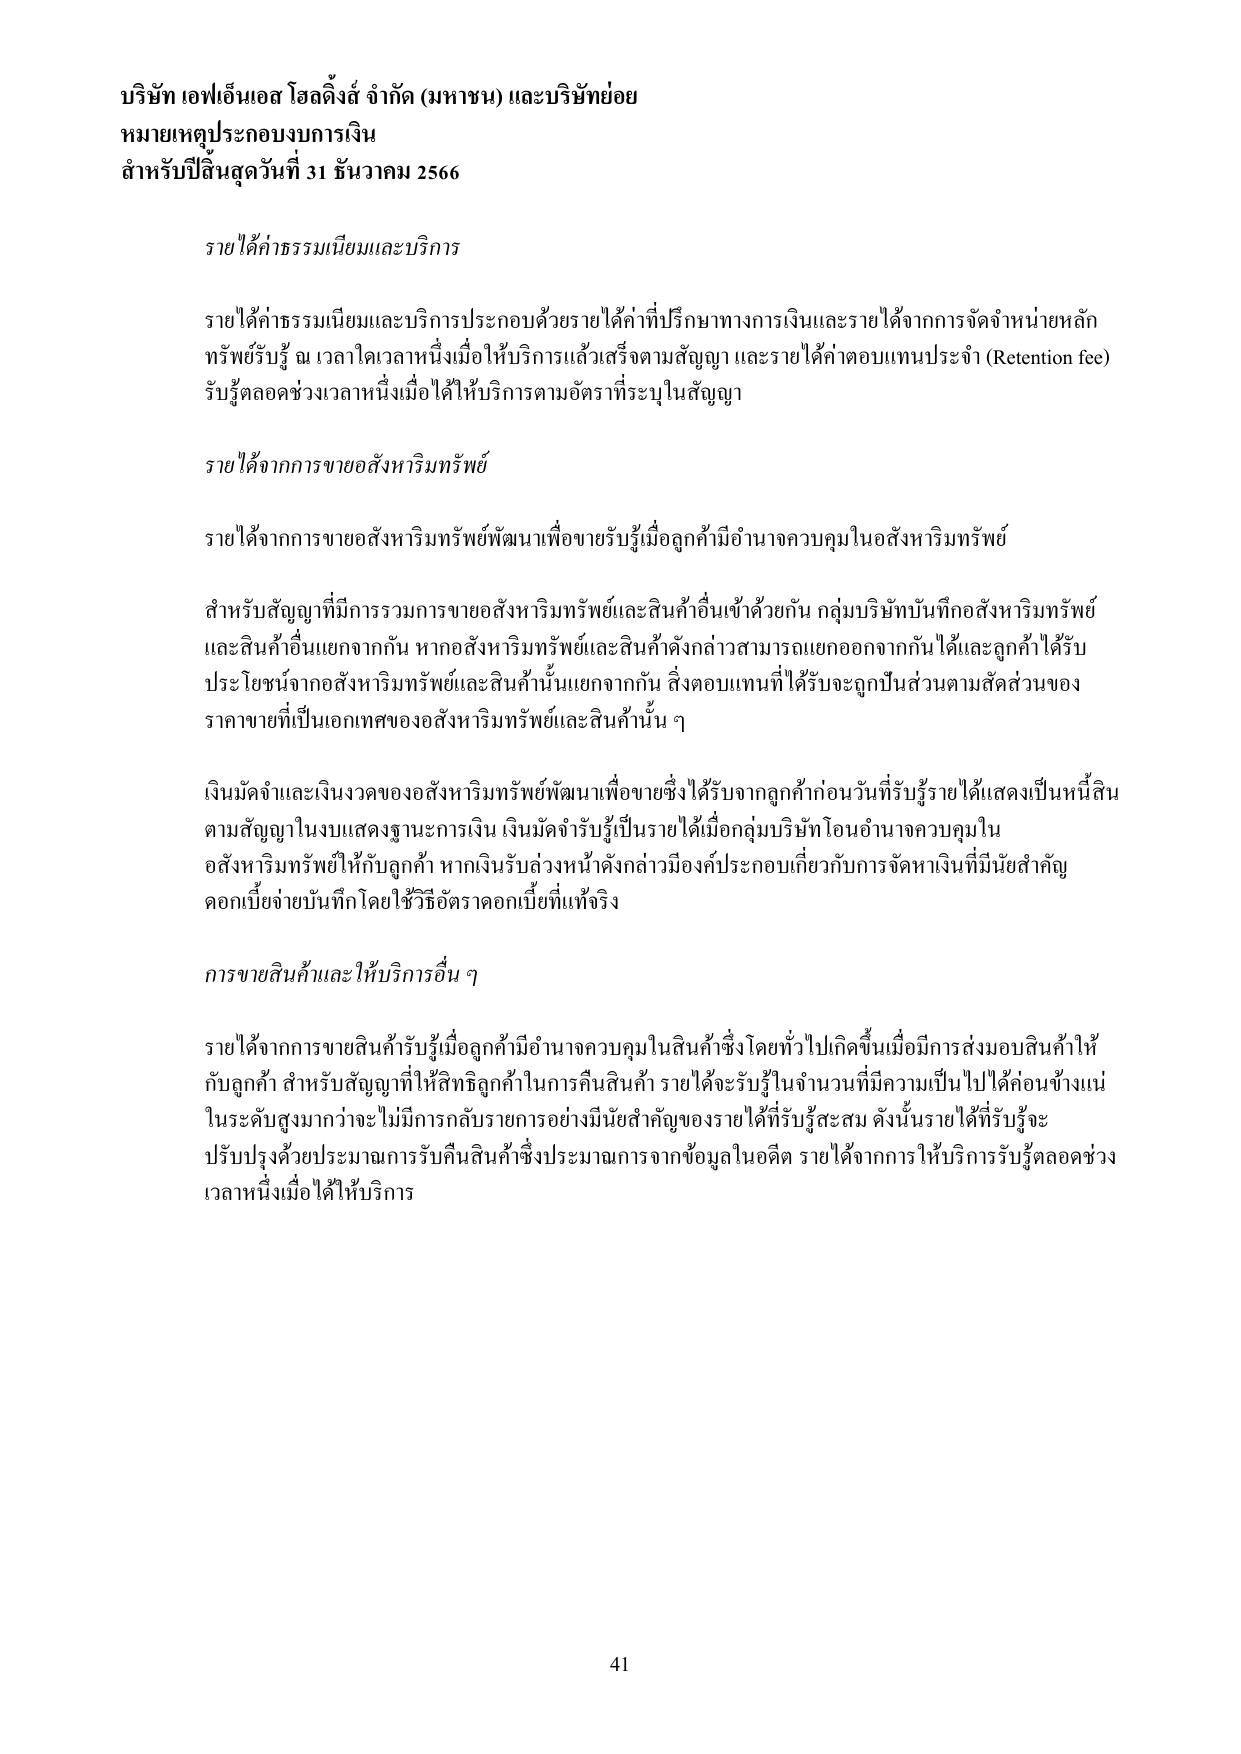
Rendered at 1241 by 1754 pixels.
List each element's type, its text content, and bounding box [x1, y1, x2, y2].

text สำหรับสัญญาที่มีการรวมการขายอสังหาริมทรัพย์และสินค้าอื่นเข้าด้วยกัน กลุ่มบริษัทบันทึกอสังหาริมทรัพย์และสินค้าอื่นแยกจากกัน หากอสังหาริมทรัพย์และสินค้าดังกล่าวสามารถแยกออกจากกันได้และลูกค้าได้รับประโยชน์จากอสังหาริมทรัพย์และสินค้านั้นแยกจากกัน สิ่งตอบแทนที่ได้รับจะถูกปันส่วนตามสัดส่วนของราคาขายที่เป็นเอกเทศของอสังหาริมทรัพย์และสินค้านั้น ๆ [204, 590, 1120, 736]
text รายได้ค่าธรรมเนียมและบริการ [120, 227, 1120, 263]
text เงินมัดจำและเงินงวดของอสังหาริมทรัพย์พัฒนาเพื่อขายซึ่งได้รับจากลูกค้าก่อนวันที่รับรู้รายได้แสดงเป็นหนี้สินตามสัญญาในงบแสดงฐานะการเงิน เงินมัดจำรับรู้เป็นรายได้เมื่อกลุ่มบริษัทโอนอำนาจควบคุมในอสังหาริมทรัพย์ให้กับลูกค้า หากเงินรับล่วงหน้าดังกล่าวมีองค์ประกอบเกี่ยวกับการจัดหาเงินที่มีนัยสำคัญ ดอกเบี้ยจ่ายบันทึกโดยใช้วิธีอัตราดอกเบี้ยที่แท้จริง [204, 772, 1120, 917]
text รายได้จากการขายอสังหาริมทรัพย์พัฒนาเพื่อขายรับรู้เมื่อลูกค้ามีอำนาจควบคุมในอสังหาริมทรัพย์ [204, 517, 1120, 554]
text รายได้ค่าธรรมเนียมและบริการประกอบด้วยรายได้ค่าที่ปรึกษาทางการเงินและรายได้จากการจัดจำหน่ายหลักทรัพย์รับรู้ ณ เวลาใดเวลาหนึ่งเมื่อให้บริการแล้วเสร็จตามสัญญา และรายได้ค่าตอบแทนประจำ (Retention fee) รับรู้ตลอดช่วงเวลาหนึ่งเมื่อได้ให้บริการตามอัตราที่ระบุในสัญญา [204, 299, 1120, 408]
text รายได้จากการขายสินค้ารับรู้เมื่อลูกค้ามีอำนาจควบคุมในสินค้าซึ่งโดยทั่วไปเกิดขึ้นเมื่อมีการส่งมอบสินค้าให้กับลูกค้า สำหรับสัญญาที่ให้สิทธิลูกค้าในการคืนสินค้า รายได้จะรับรู้ในจำนวนที่มีความเป็นไปได้ค่อนข้างแน่ในระดับสูงมากว่าจะไม่มีการกลับรายการอย่างมีนัยสำคัญของรายได้ที่รับรู้สะสม ดังนั้นรายได้ที่รับรู้จะปรับปรุงด้วยประมาณการรับคืนสินค้าซึ่งประมาณการจากข้อมูลในอดีต รายได้จากการให้บริการรับรู้ตลอดช่วงเวลาหนึ่งเมื่อได้ให้บริการ [204, 1026, 1120, 1208]
text การขายสินค้าและให้บริการอื่น ๆ [204, 954, 1120, 990]
text รายได้จากการขายอสังหาริมทรัพย์ [204, 445, 1120, 481]
